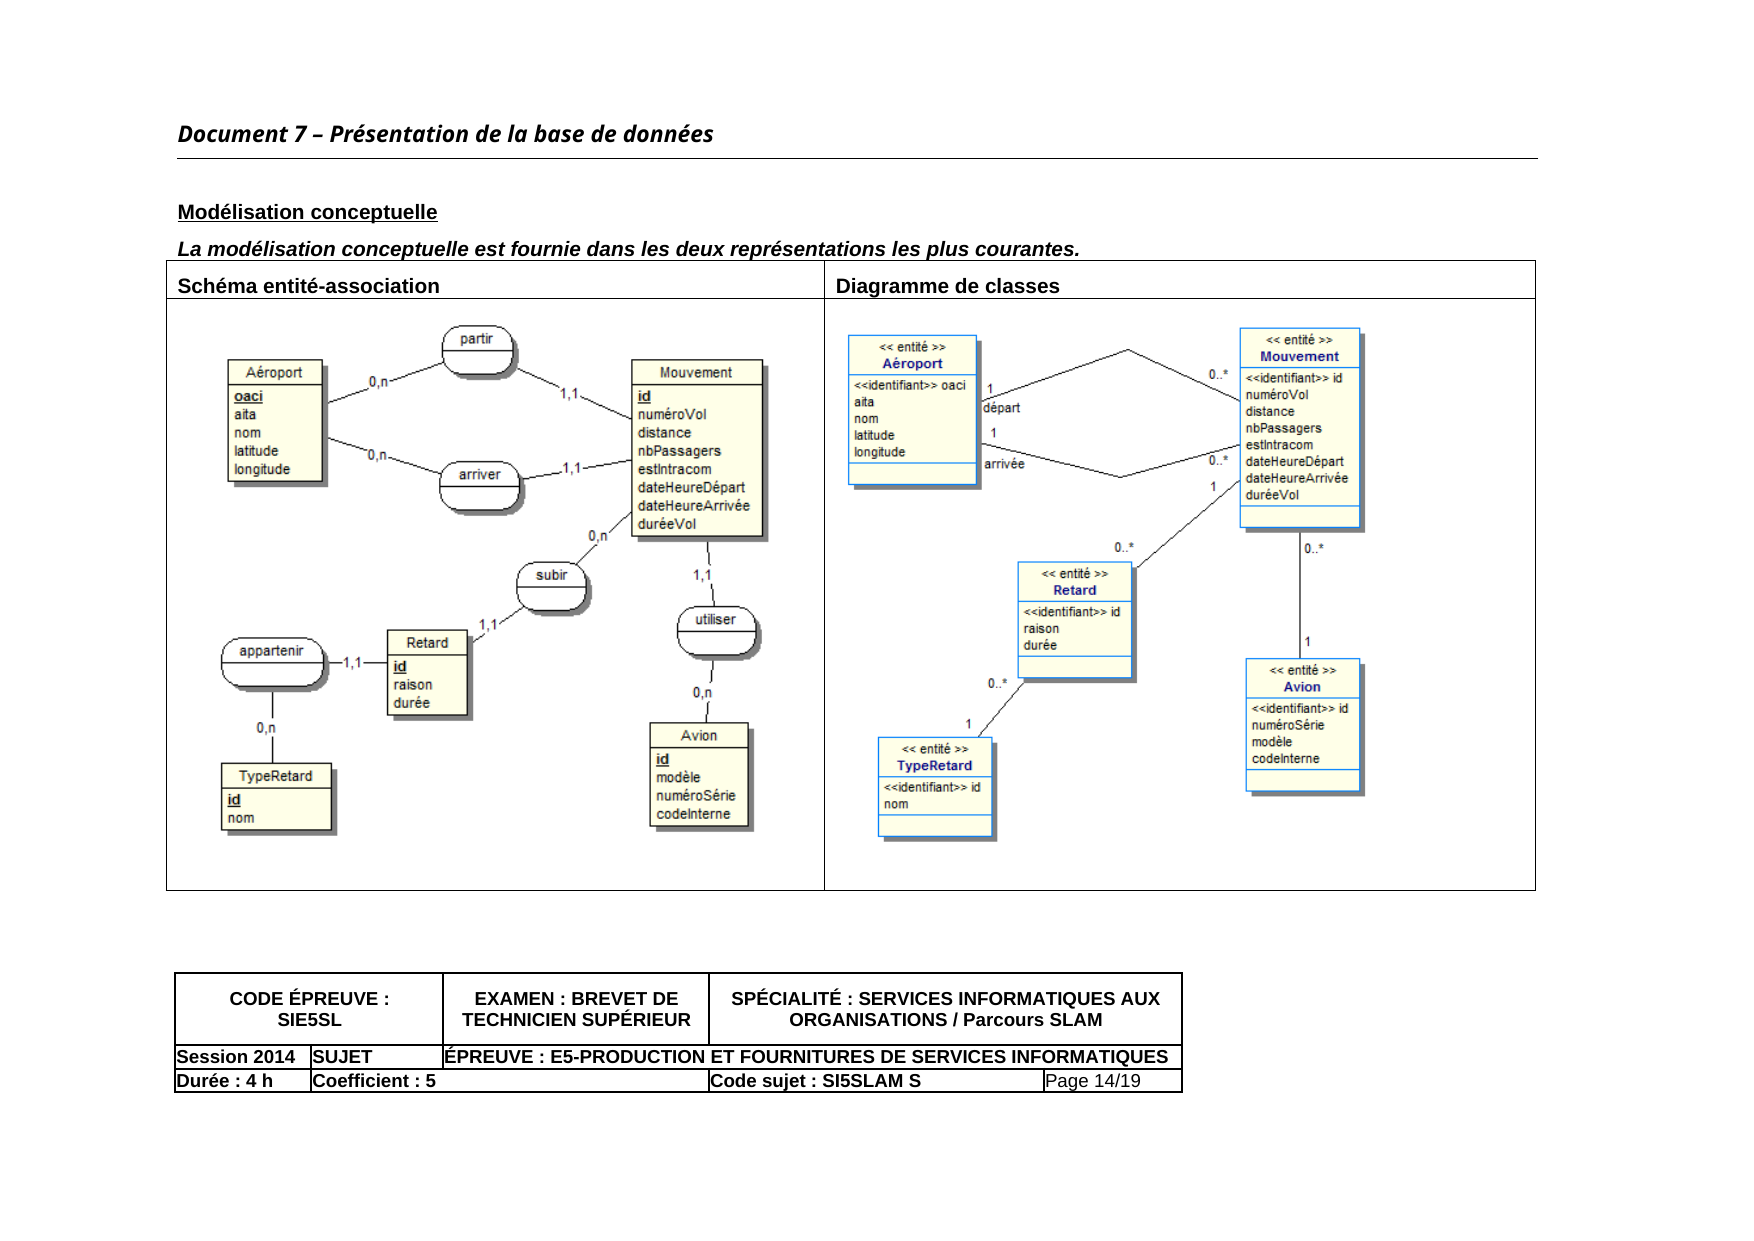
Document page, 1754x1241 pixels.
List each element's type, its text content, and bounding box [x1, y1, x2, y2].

text Modélisation conceptuelle [177, 200, 1636, 224]
text La modélisation conceptuelle est fournie dans les deux représentations les plus courantes. [177, 236, 1636, 260]
text Document 7 – Présentation de la base de données [177, 118, 1538, 158]
picture [835, 311, 1395, 849]
picture [212, 311, 778, 849]
table_header Diagramme de classes [825, 261, 1535, 298]
table_cell [167, 299, 824, 890]
table_cell [825, 299, 1535, 890]
table_header Schéma entité-association [167, 261, 824, 298]
